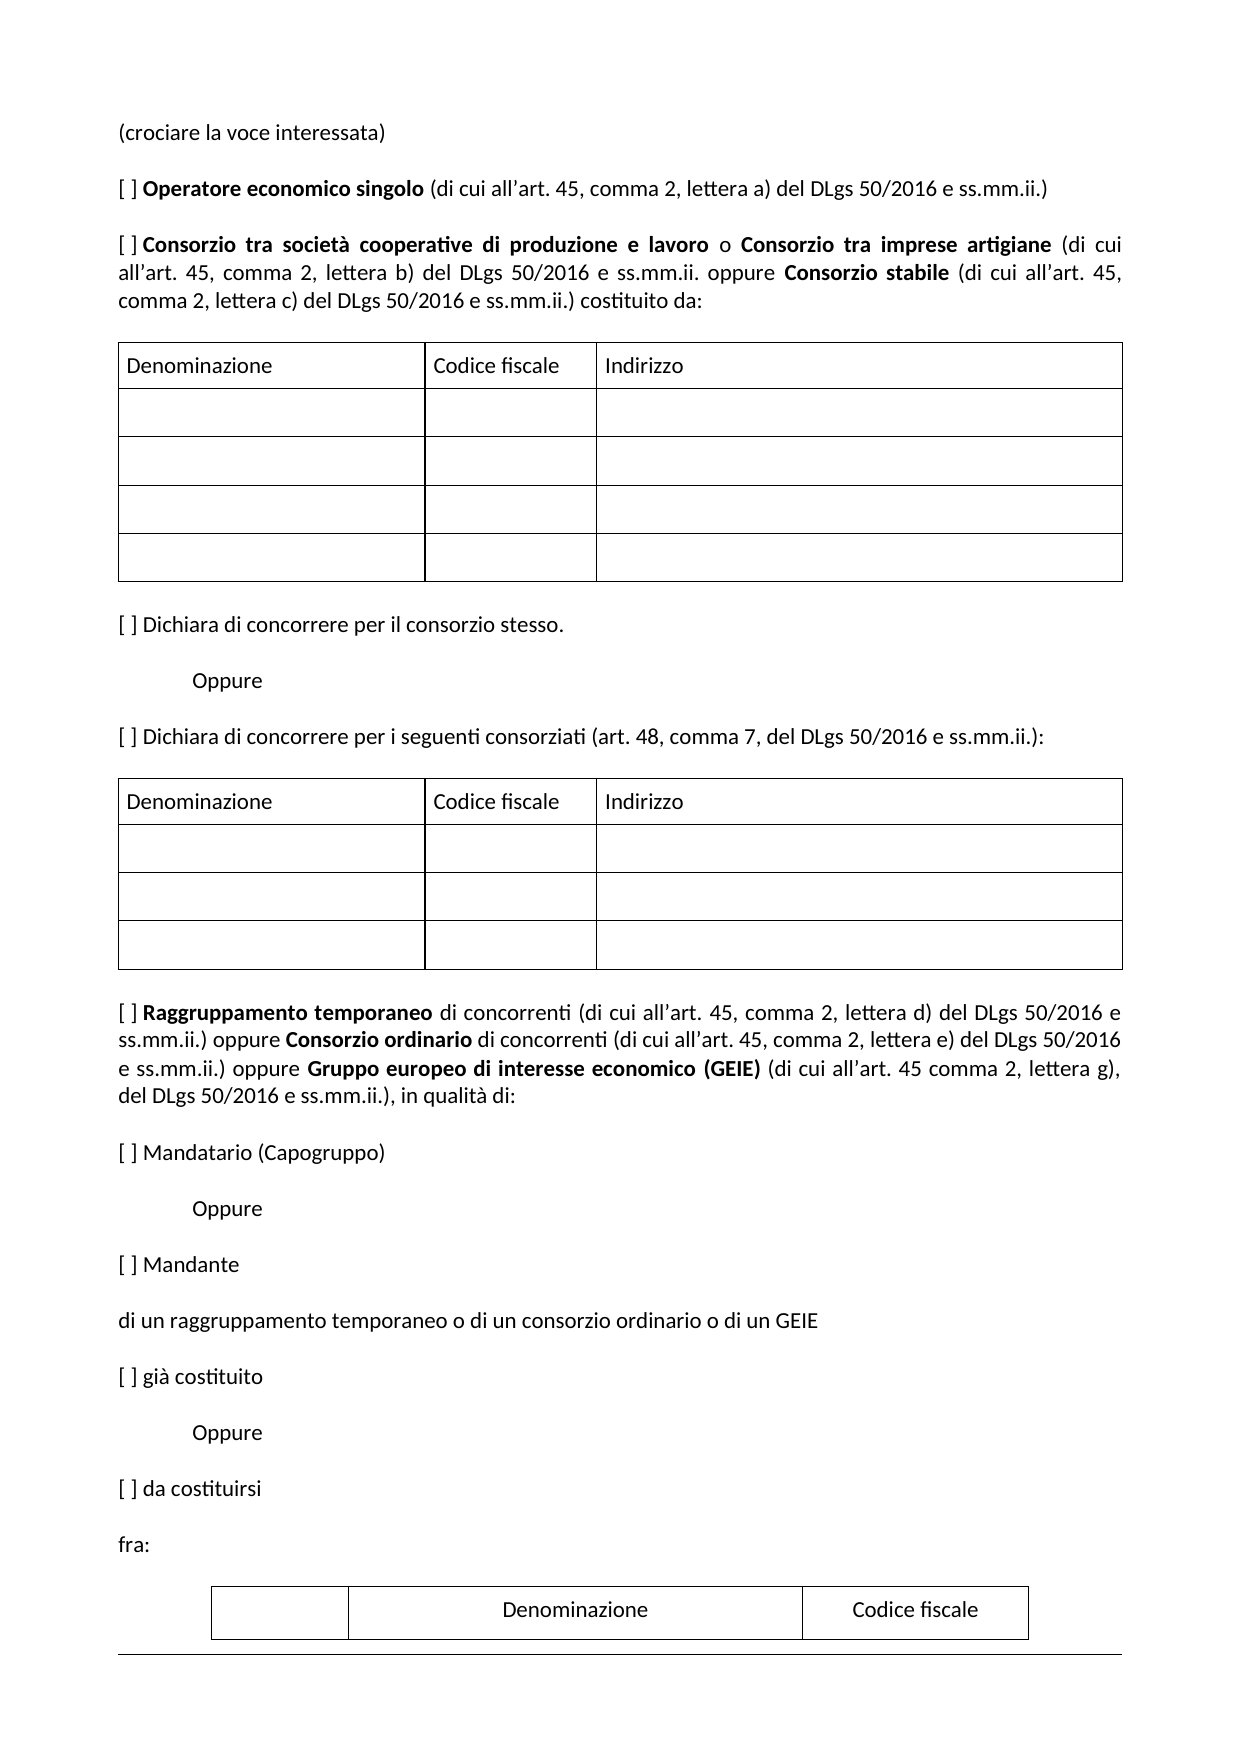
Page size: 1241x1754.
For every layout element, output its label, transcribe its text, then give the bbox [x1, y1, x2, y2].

table_header Denominazione [119, 343, 424, 388]
text (crociare la voce interessata) [118, 118, 1122, 146]
table_cell [426, 486, 596, 533]
table_header [212, 1587, 348, 1639]
table_cell [597, 534, 1122, 581]
table_cell [119, 389, 424, 436]
table_header Denominazione [349, 1587, 802, 1639]
table_cell [597, 437, 1122, 484]
table_cell [119, 486, 424, 533]
text [ ] Raggruppamento temporaneo di concorrenti (di cui all’art. 45, comma 2, lettera d) del DLgs 50/2016 e ss.mm.ii.) oppure Consorzio ordinario di concorrenti (di cui all’art. 45, comma 2, lettera e) del DLgs 50/2016 e ss.mm.ii.) oppure Gruppo europeo di interesse economico (GEIE) (di cui all’art. 45 comma 2, lettera g), del DLgs 50/2016 e ss.mm.ii.), in qualità di: [118, 998, 1122, 1110]
text [ ] Mandante [118, 1250, 1122, 1278]
table_cell [426, 825, 596, 872]
text di un raggruppamento temporaneo o di un consorzio ordinario o di un GEIE [118, 1306, 1122, 1334]
text [ ] Consorzio tra società cooperative di produzione e lavoro o Consorzio tra imprese artigiane (di cui all’art. 45, comma 2, lettera b) del DLgs 50/2016 e ss.mm.ii. oppure Consorzio stabile (di cui all’art. 45, comma 2, lettera c) del DLgs 50/2016 e ss.mm.ii.) costituito da: [118, 230, 1122, 314]
table_cell [426, 389, 596, 436]
table_header Codice fiscale [426, 779, 596, 824]
table_cell [426, 873, 596, 920]
text [ ] da costituirsi [118, 1474, 1122, 1502]
table_cell [597, 921, 1122, 968]
table_cell [597, 389, 1122, 436]
text Oppure [118, 1418, 1122, 1446]
table_header Codice fiscale [426, 343, 596, 388]
table_cell [426, 437, 596, 484]
text Oppure [118, 1194, 1122, 1222]
table_header Codice fiscale [803, 1587, 1028, 1639]
text [ ] già costituito [118, 1362, 1122, 1390]
text fra: [118, 1530, 1122, 1558]
text Oppure [118, 666, 1122, 694]
text [ ] Dichiara di concorrere per i seguenti consorziati (art. 48, comma 7, del DLgs 50/2016 e ss.mm.ii.): [118, 722, 1122, 750]
table_header Indirizzo [597, 779, 1122, 824]
table_cell [119, 921, 424, 968]
table_cell [119, 534, 424, 581]
text [ ] Operatore economico singolo (di cui all’art. 45, comma 2, lettera a) del DLgs 50/2016 e ss.mm.ii.) [118, 174, 1122, 202]
table_cell [597, 486, 1122, 533]
text [ ] Dichiara di concorrere per il consorzio stesso. [118, 610, 1122, 638]
table_cell [119, 873, 424, 920]
table_header Denominazione [119, 779, 424, 824]
text [ ] Mandatario (Capogruppo) [118, 1138, 1122, 1166]
table_cell [119, 825, 424, 872]
table_cell [426, 921, 596, 968]
table_cell [597, 825, 1122, 872]
table_cell [597, 873, 1122, 920]
table_cell [119, 437, 424, 484]
table_cell [426, 534, 596, 581]
table_header Indirizzo [597, 343, 1122, 388]
